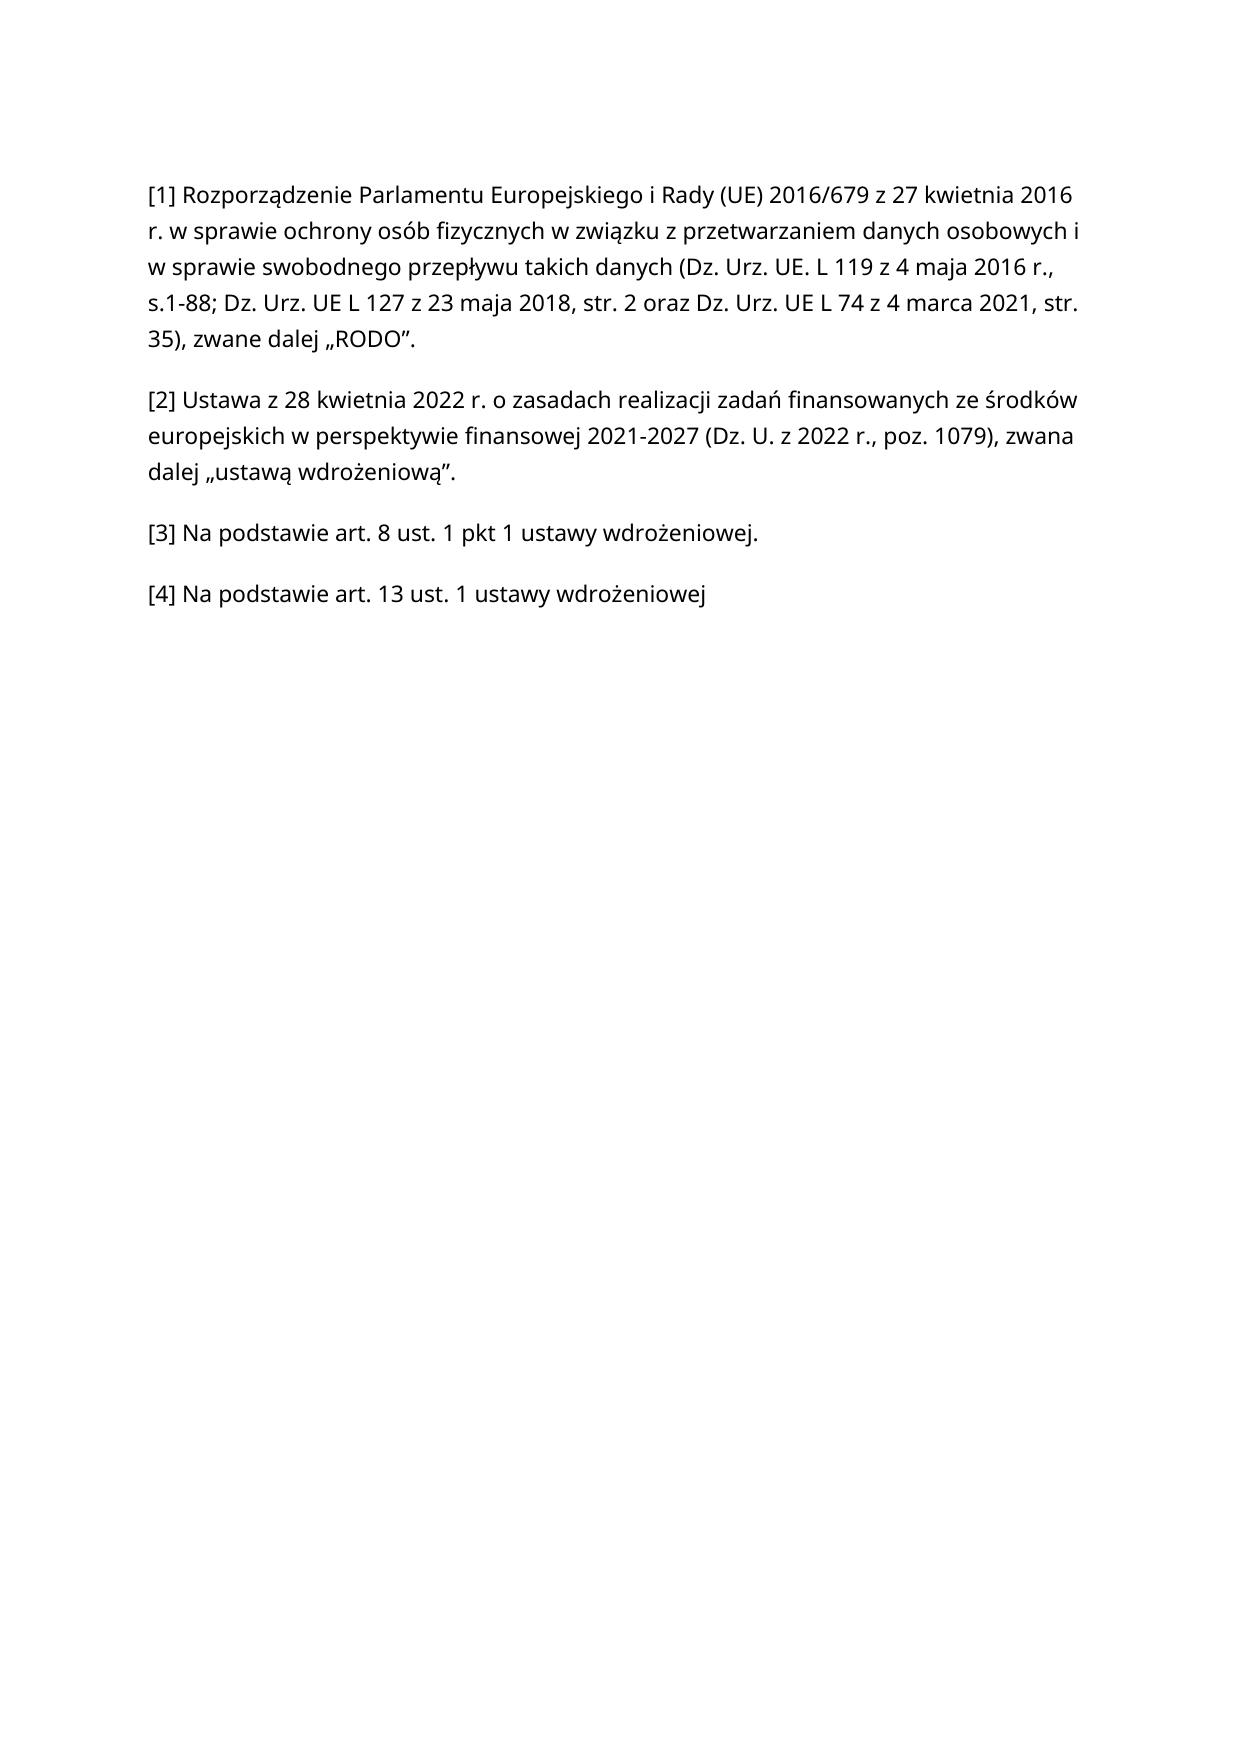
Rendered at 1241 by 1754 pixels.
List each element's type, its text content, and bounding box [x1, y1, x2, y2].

text [3] Na podstawie art. 8 ust. 1 pkt 1 ustawy wdrożeniowej. [148, 517, 1093, 548]
text [4] Na podstawie art. 13 ust. 1 ustawy wdrożeniowej [148, 578, 1093, 609]
text [2] Ustawa z 28 kwietnia 2022 r. o zasadach realizacji zadań finansowanych ze środków europejskich w perspektywie finansowej 2021-2027 (Dz. U. z 2022 r., poz. 1079), zwana dalej „ustawą wdrożeniową”. [148, 384, 1093, 487]
text [1] Rozporządzenie Parlamentu Europejskiego i Rady (UE) 2016/679 z 27 kwietnia 2016 r. w sprawie ochrony osób fizycznych w związku z przetwarzaniem danych osobowych i w sprawie swobodnego przepływu takich danych (Dz. Urz. UE. L 119 z 4 maja 2016 r., s.1-88; Dz. Urz. UE L 127 z 23 maja 2018, str. 2 oraz Dz. Urz. UE L 74 z 4 marca 2021, str. 35), zwane dalej „RODO”. [148, 179, 1093, 354]
